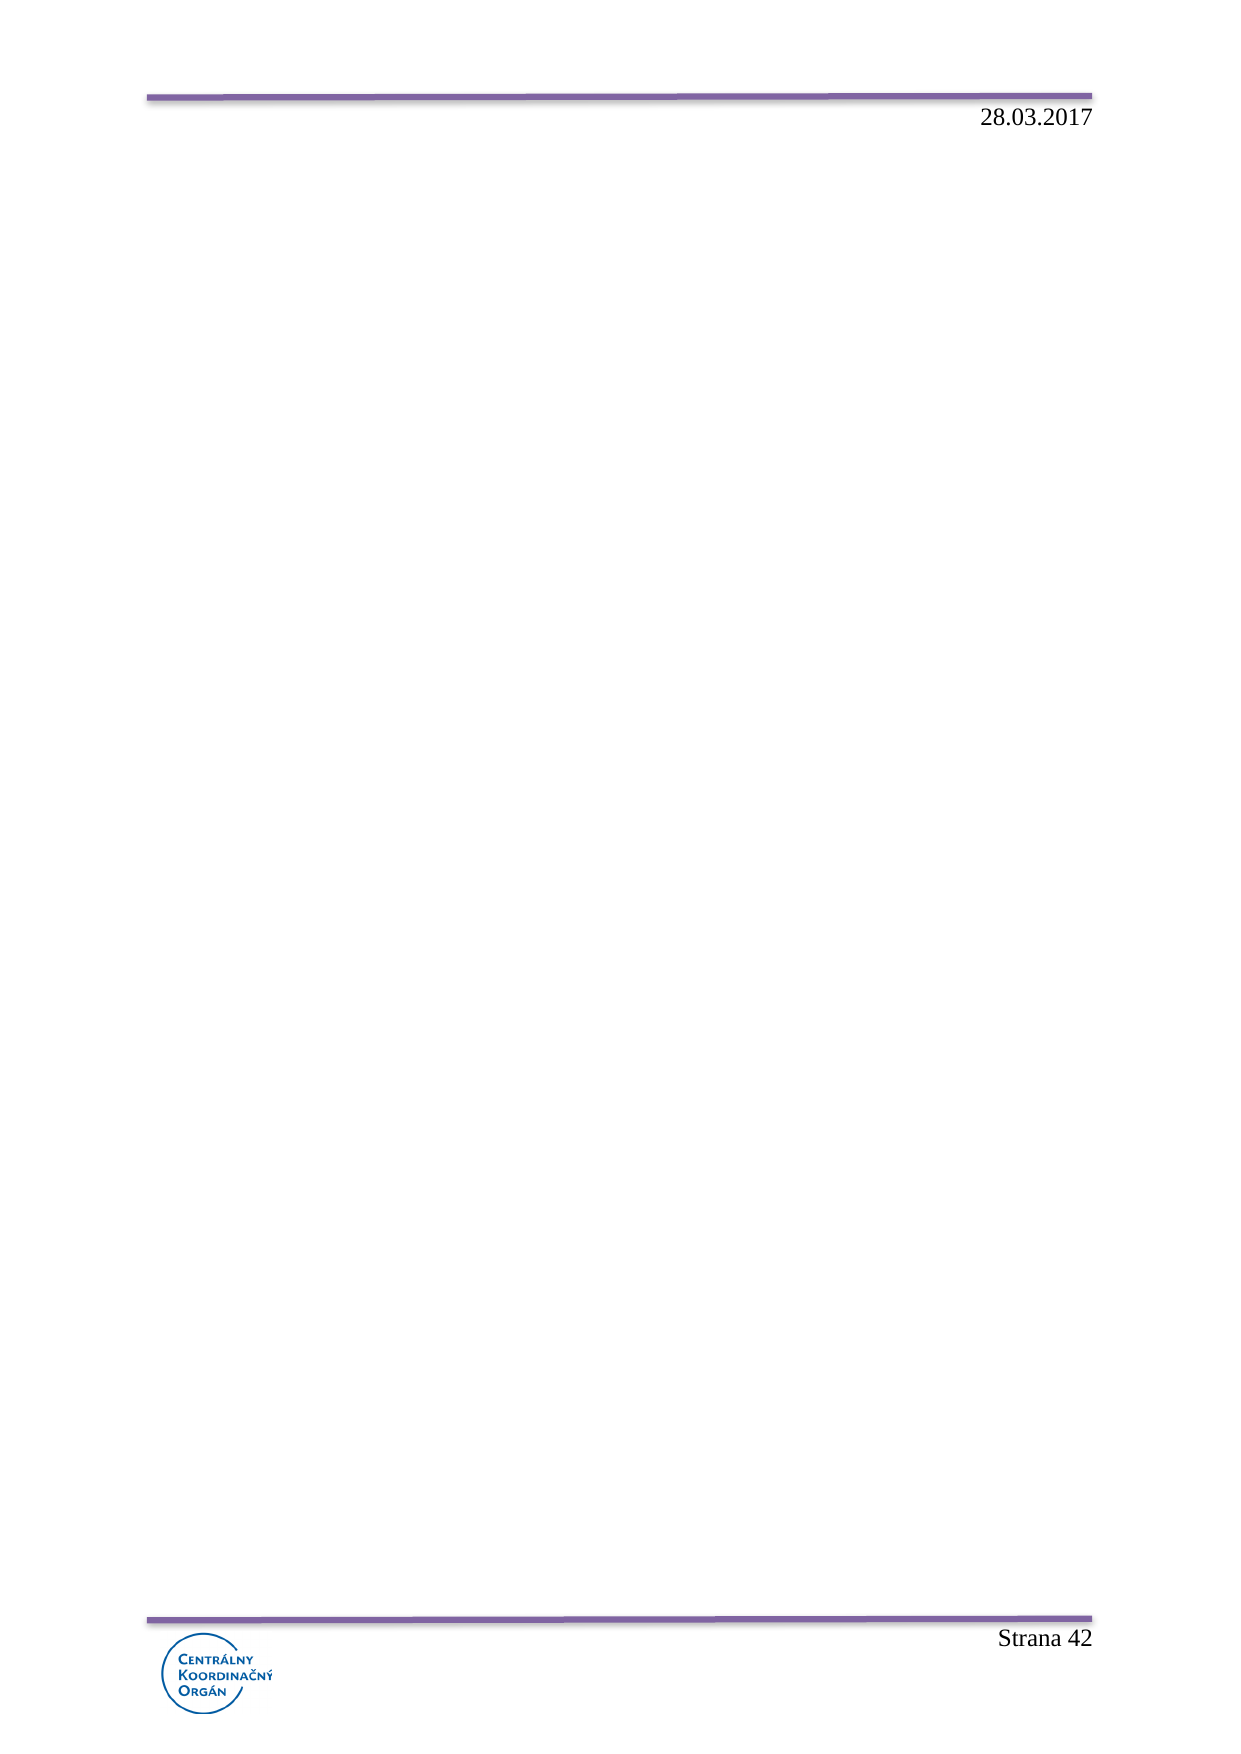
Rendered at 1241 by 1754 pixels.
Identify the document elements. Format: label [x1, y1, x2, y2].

picture [159, 1631, 272, 1713]
